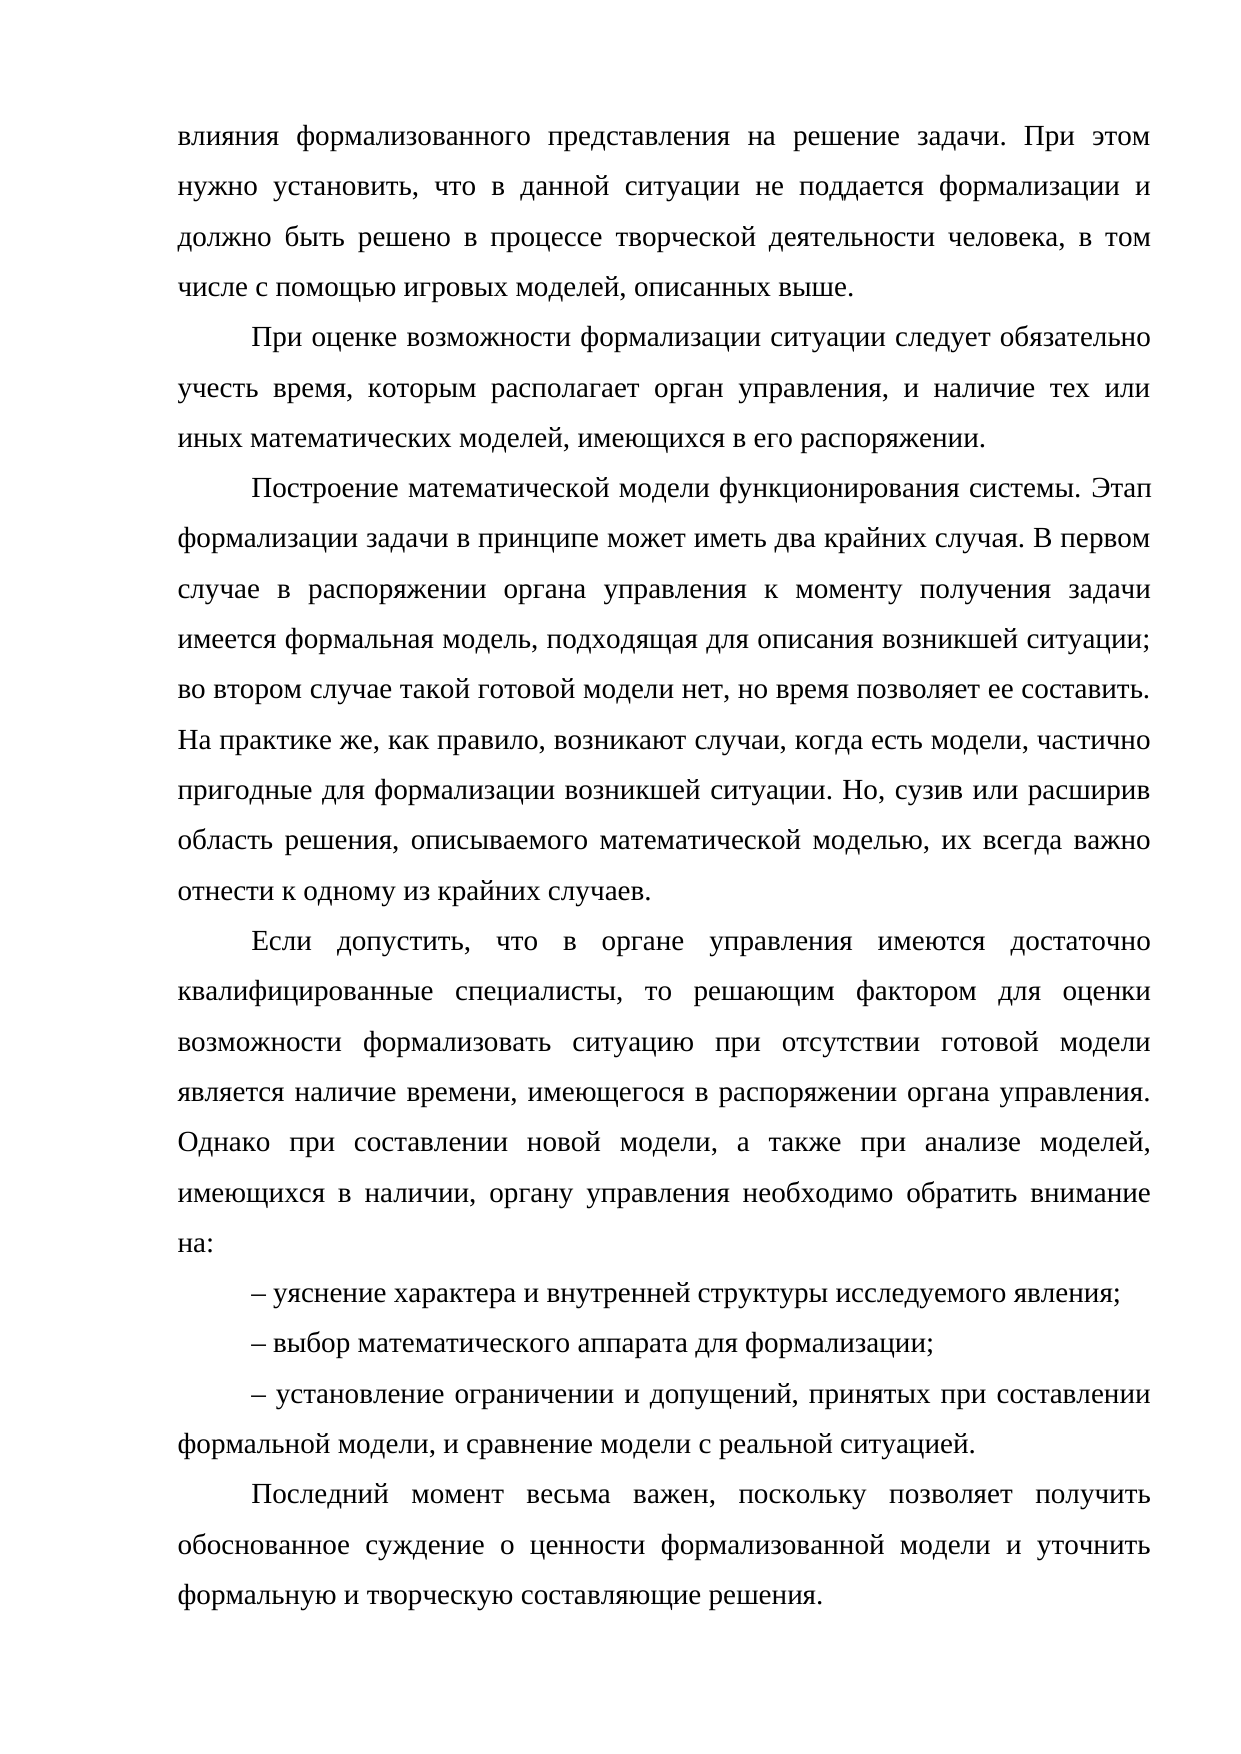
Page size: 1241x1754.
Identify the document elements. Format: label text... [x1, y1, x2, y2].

text – уяснение характера и внутренней структуры исследуемого явления; [177, 1275, 1152, 1309]
text Построение математической модели функционирования системы. Этап формализации задачи в принципе может иметь два крайних случая. В первом случае в распоряжении органа управления к моменту получения задачи имеется формальная модель, подходящая для описания возникшей ситуации; во втором случае такой готовой модели нет, но время позволяет ее составить. На практике же, как правило, возникают случаи, когда есть модели, частично пригодные для формализации возникшей ситуации. Но, сузив или расширив область решения, описываемого математической моделью, их всегда важно отнести к одному из крайних случаев. [177, 470, 1152, 906]
text Если допустить, что в органе управления имеются достаточно квалифицированные специалисты, то решающим фактором для оценки возможности формализовать ситуацию при отсутствии готовой модели является наличие времени, имеющегося в распоряжении органа управления. Однако при составлении новой модели, а также при анализе моделей, имеющихся в наличии, органу управления необходимо обратить внимание на: [177, 923, 1152, 1258]
text Последний момент весьма важен, поскольку позволяет получить обоснованное суждение о ценности формализованной модели и уточнить формальную и творческую составляющие решения. [177, 1477, 1152, 1611]
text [177, 118, 1152, 303]
text – выбор математического аппарата для формализации; [177, 1326, 1152, 1359]
text – установление ограничении и допущений, принятых при составлении формальной модели, и сравнение модели с реальной ситуацией. [177, 1376, 1152, 1460]
text При оценке возможности формализации ситуации следует обязательно учесть время, которым располагает орган управления, и наличие тех или иных математических моделей, имеющихся в его распоряжении. [177, 319, 1152, 453]
